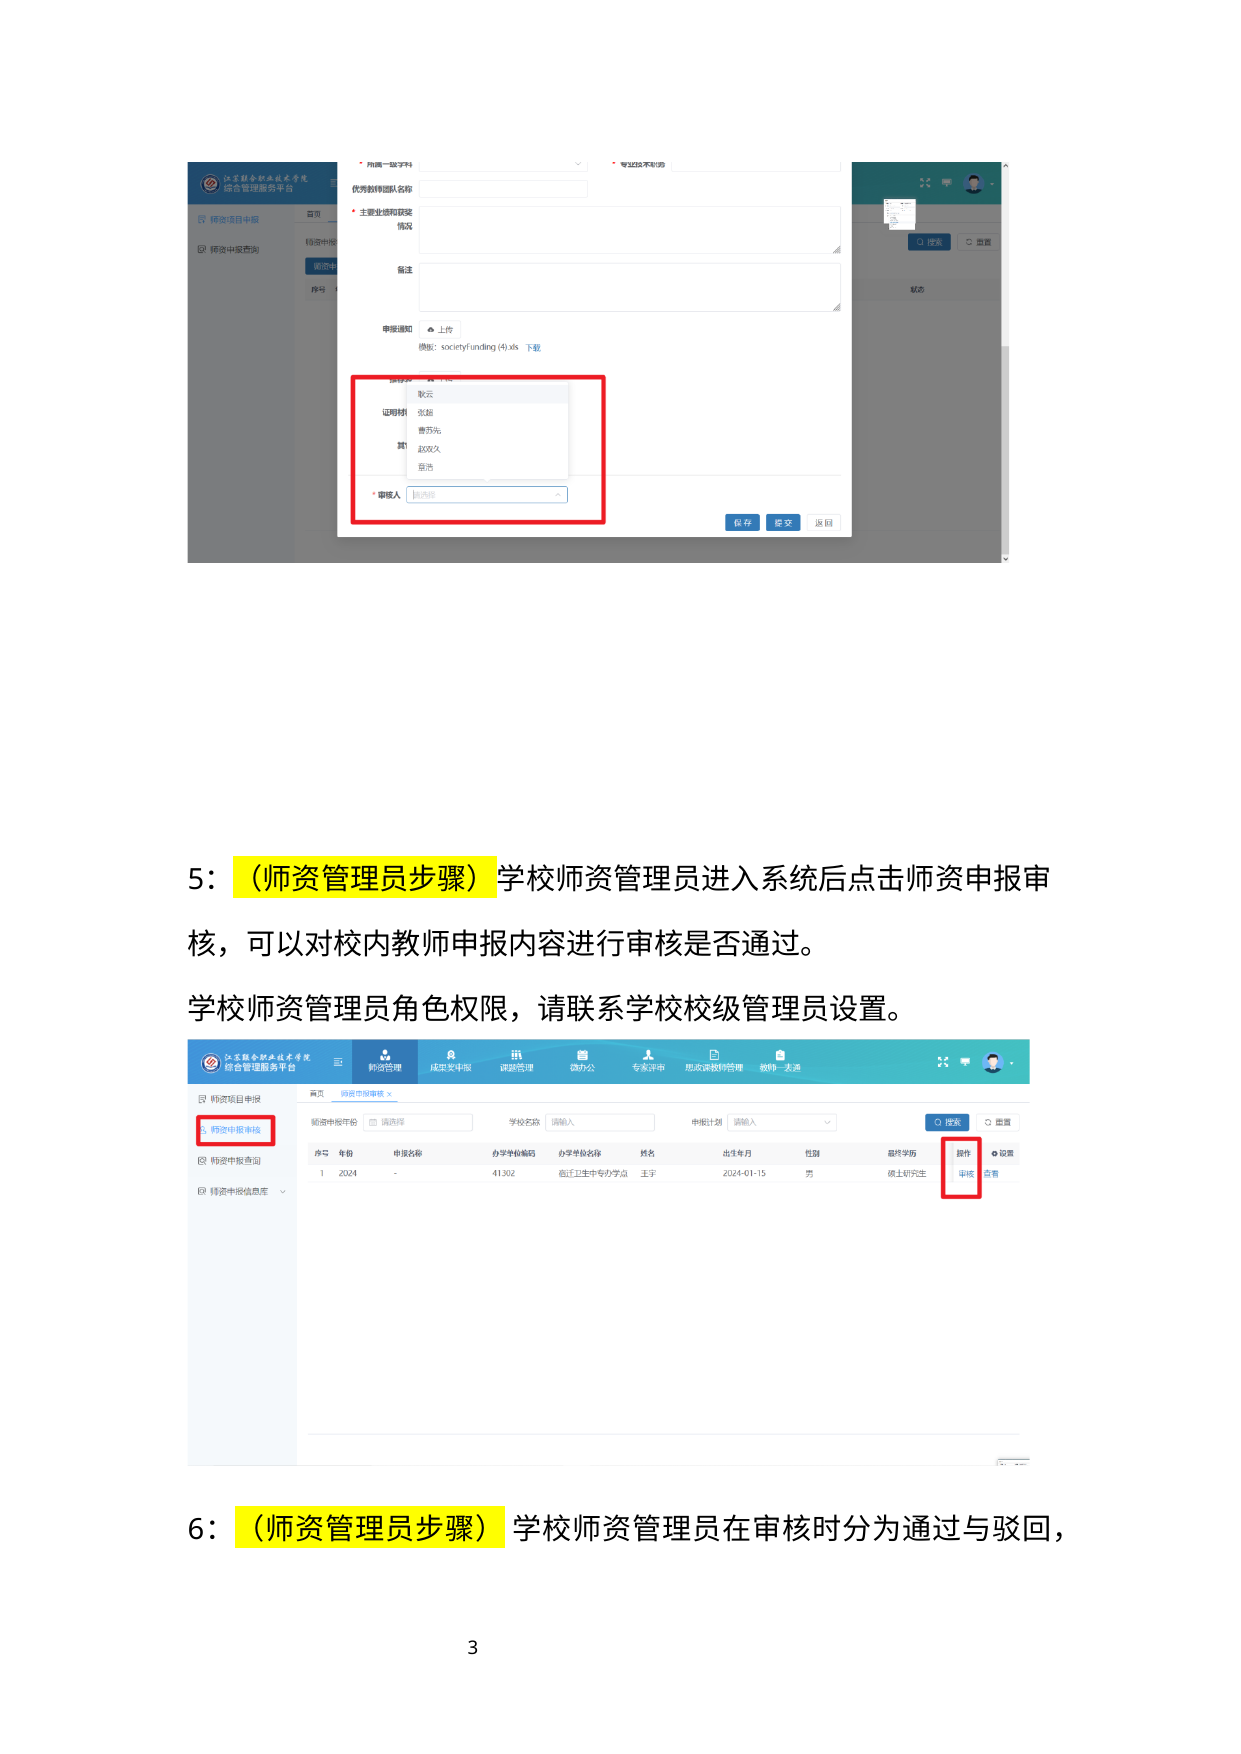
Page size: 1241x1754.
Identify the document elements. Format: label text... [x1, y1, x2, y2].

picture [187, 162, 1010, 563]
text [187, 1494, 1053, 1559]
text 5：（师资管理员步骤）学校师资管理员进入系统后点击师资申报审核，可以对校内教师申报内容进行审核是否通过。 [187, 844, 1053, 974]
text 学校师资管理员角色权限，请联系学校校级管理员设置。 [187, 974, 1053, 1039]
picture [187, 1039, 1030, 1466]
